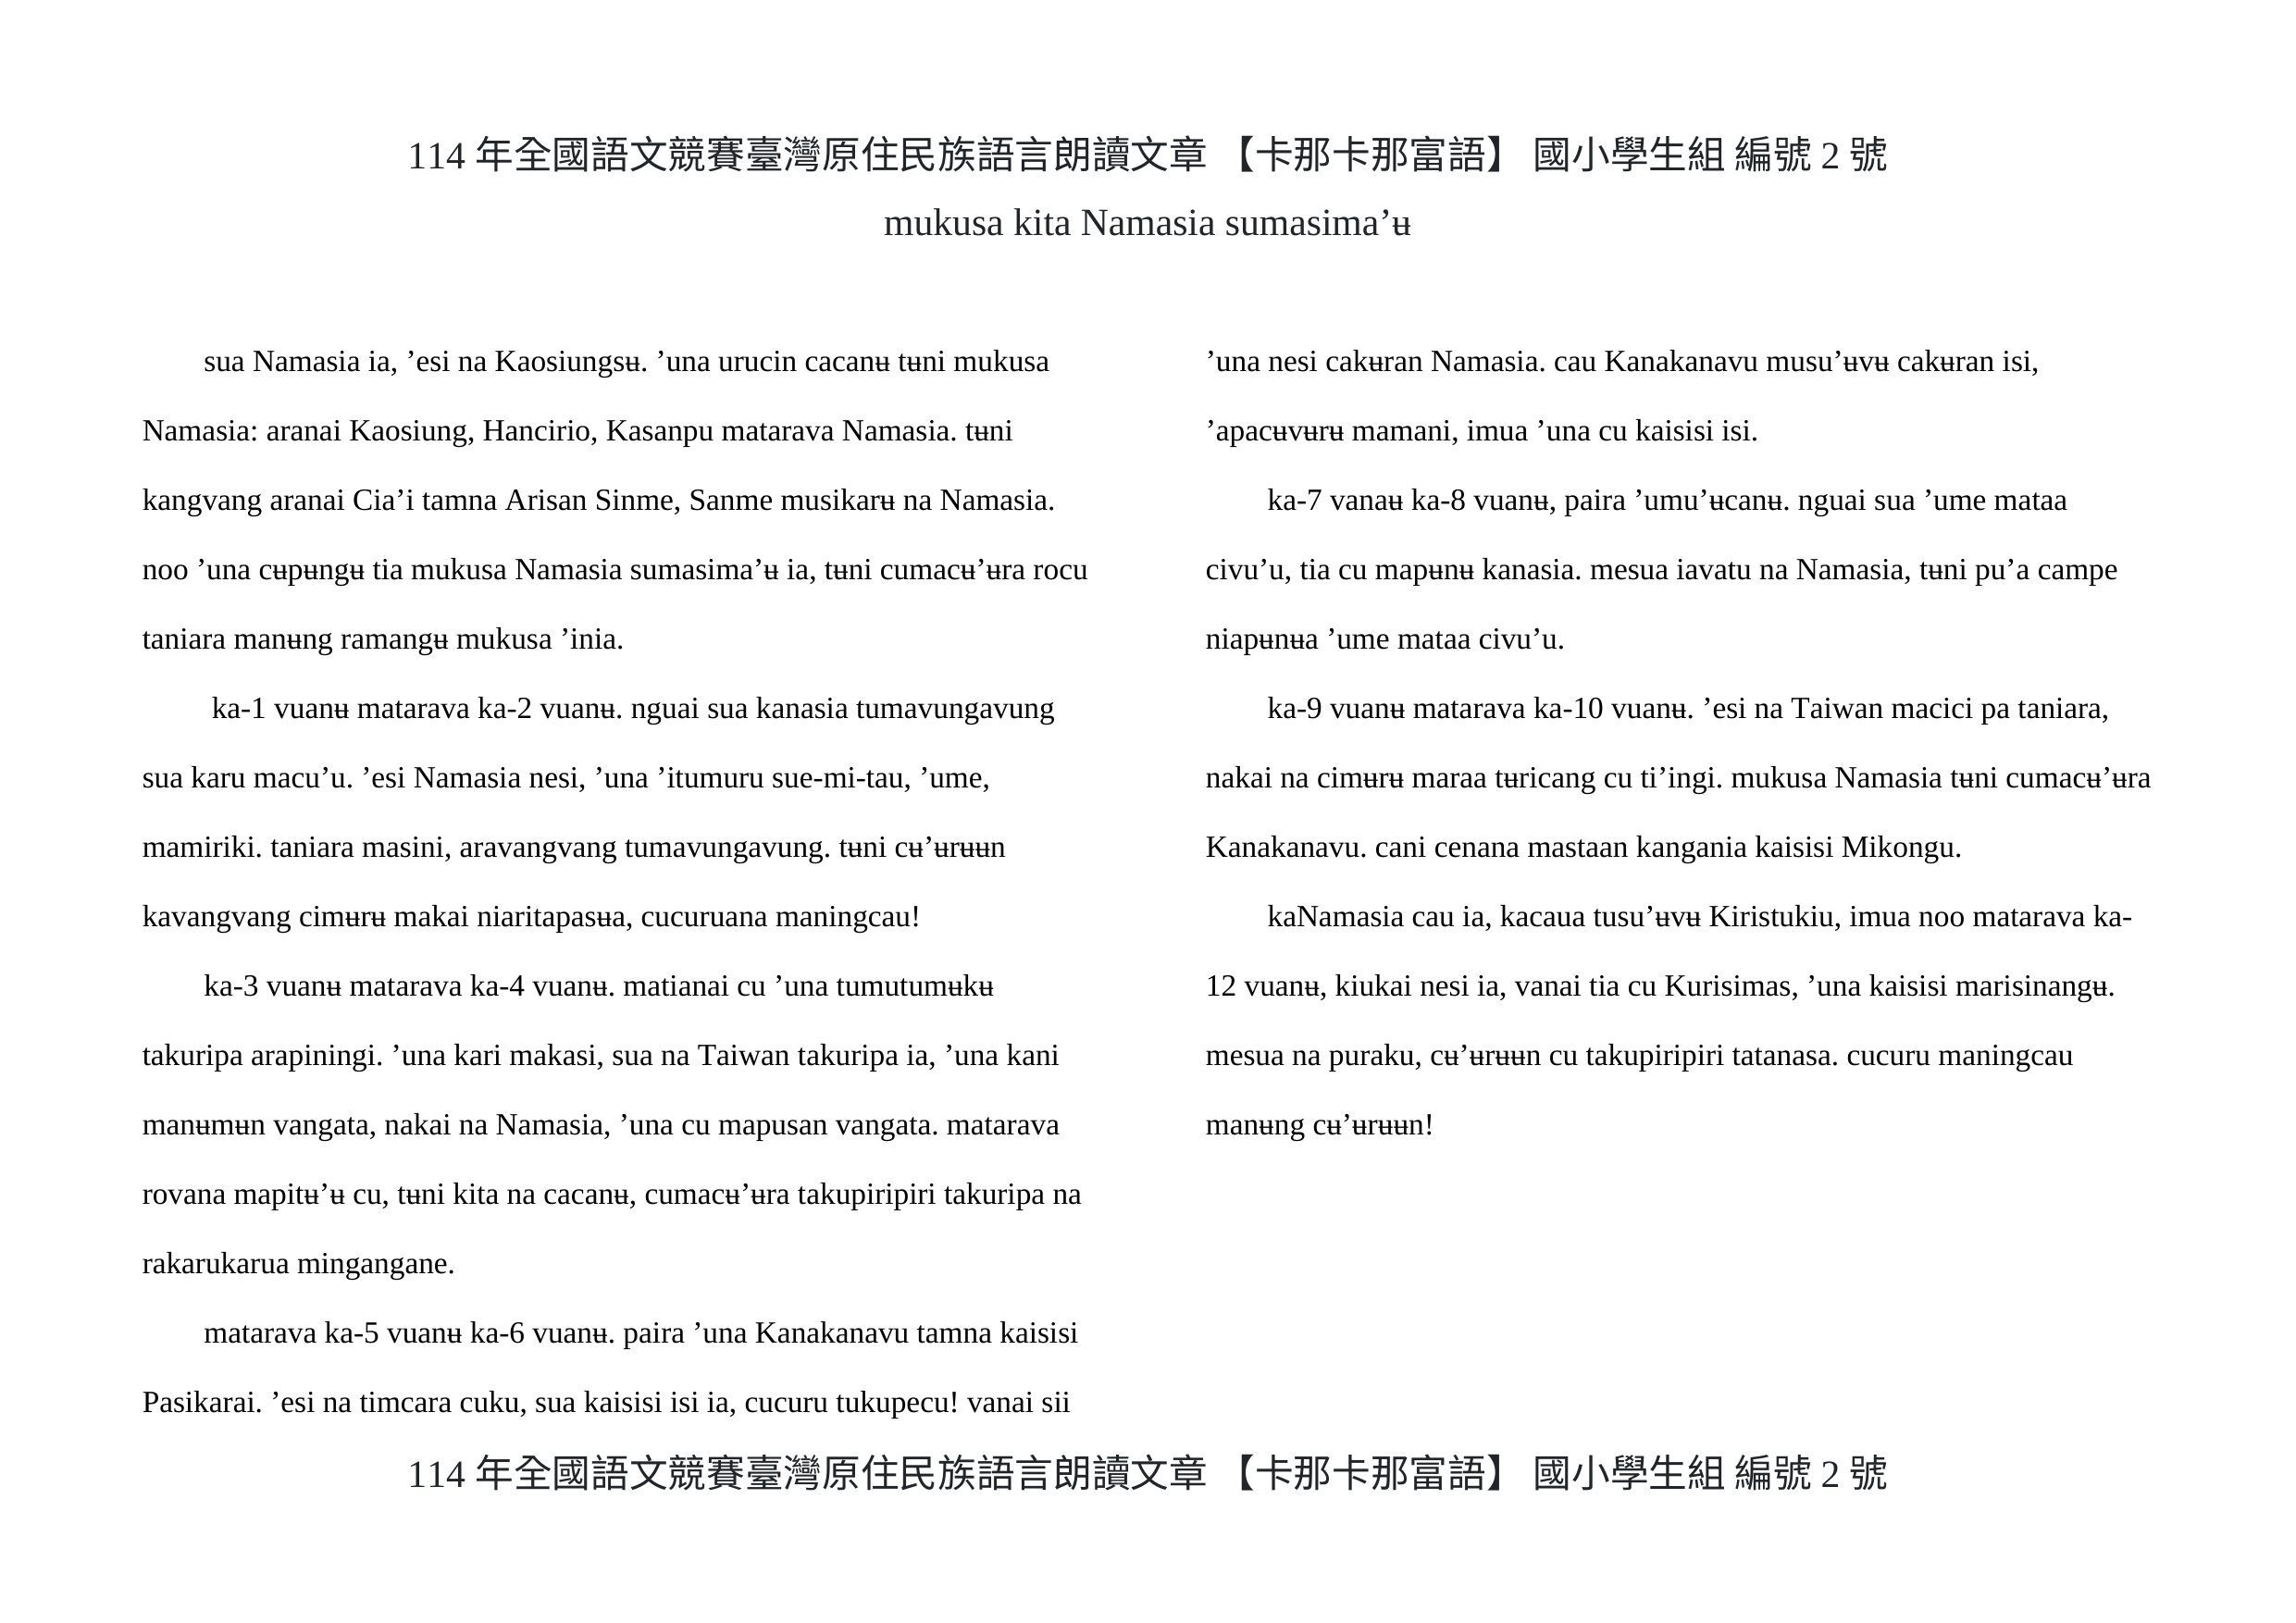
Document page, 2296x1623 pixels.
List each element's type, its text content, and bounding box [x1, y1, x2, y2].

text ka-3 vuanʉ matarava ka-4 vuanʉ. matianai cu ’una tumutumʉkʉ takuripa arapiningi. ’una kari makasi, sua na Taiwan takuripa ia, ’una kani manʉmʉn vangata, nakai na Namasia, ’una cu mapusan vangata. matarava rovana mapitʉ’ʉ cu, tʉni kita na cacanʉ, cumacʉ’ʉra takupiripiri takuripa na rakarukarua mingangane. [142, 950, 1090, 1297]
text ka-9 vuanʉ matarava ka-10 vuanʉ. ’esi na Taiwan macici pa taniara, nakai na cimʉrʉ maraa tʉricang cu ti’ingi. mukusa Namasia tʉni cumacʉ’ʉra Kanakanavu. cani cenana mastaan kangania kaisisi Mikongu. [1206, 673, 2153, 881]
text matarava ka-5 vuanʉ ka-6 vuanʉ. paira ’una Kanakanavu tamna kaisisi Pasikarai. ’esi na timcara cuku, sua kaisisi isi ia, cucuru tukupecu! vanai sii ’una nesi cakʉran Namasia. cau Kanakanavu musu’ʉvʉ cakʉran isi, ’apacʉvʉrʉ mamani, imua ’una cu kaisisi isi. [142, 1297, 1090, 1436]
text matarava ka-5 vuanʉ ka-6 vuanʉ. paira ’una Kanakanavu tamna kaisisi Pasikarai. ’esi na timcara cuku, sua kaisisi isi ia, cucuru tukupecu! vanai sii ’una nesi cakʉran Namasia. cau Kanakanavu musu’ʉvʉ cakʉran isi, ’apacʉvʉrʉ mamani, imua ’una cu kaisisi isi. [1206, 326, 2153, 465]
text kaNamasia cau ia, kacaua tusu’ʉvʉ Kiristukiu, imua noo matarava ka-12 vuanʉ, kiukai nesi ia, vanai tia cu Kurisimas, ’una kaisisi marisinangʉ. mesua na puraku, cʉ’ʉrʉʉn cu takupiripiri tatanasa. cucuru maningcau manʉng cʉ’ʉrʉʉn! [1206, 881, 2153, 1158]
text ka-7 vanaʉ ka-8 vuanʉ, paira ’umu’ʉcanʉ. nguai sua ’ume mataa civu’u, tia cu mapʉnʉ kanasia. mesua iavatu na Namasia, tʉni pu’a campe niapʉnʉa ’ume mataa civu’u. [1206, 465, 2153, 673]
text 114 年全國語文競賽臺灣原住民族語言朗讀文章 【卡那卡那富語】 國小學生組 編號 2 號 [142, 118, 2153, 187]
text ka-1 vuanʉ matarava ka-2 vuanʉ. nguai sua kanasia tumavungavung sua karu macu’u. ’esi Namasia nesi, ’una ’itumuru sue-mi-tau, ’ume, mamiriki. taniara masini, aravangvang tumavungavung. tʉni cʉ’ʉrʉʉn kavangvang cimʉrʉ makai niaritapasʉa, cucuruana maningcau! [142, 673, 1090, 950]
text 114 年全國語文競賽臺灣原住民族語言朗讀文章 【卡那卡那富語】 國小學生組 編號 2 號 [142, 1436, 2153, 1505]
text mukusa kita Namasia sumasima’ʉ [142, 187, 2153, 256]
text sua Namasia ia, ’esi na Kaosiungsʉ. ’una urucin cacanʉ tʉni mukusa Namasia: aranai Kaosiung, Hancirio, Kasanpu matarava Namasia. tʉni kangvang aranai Cia’i tamna Arisan Sinme, Sanme musikarʉ na Namasia. noo ’una cʉpʉngʉ tia mukusa Namasia sumasima’ʉ ia, tʉni cumacʉ’ʉra rocu taniara manʉng ramangʉ mukusa ’inia. [142, 326, 1090, 673]
